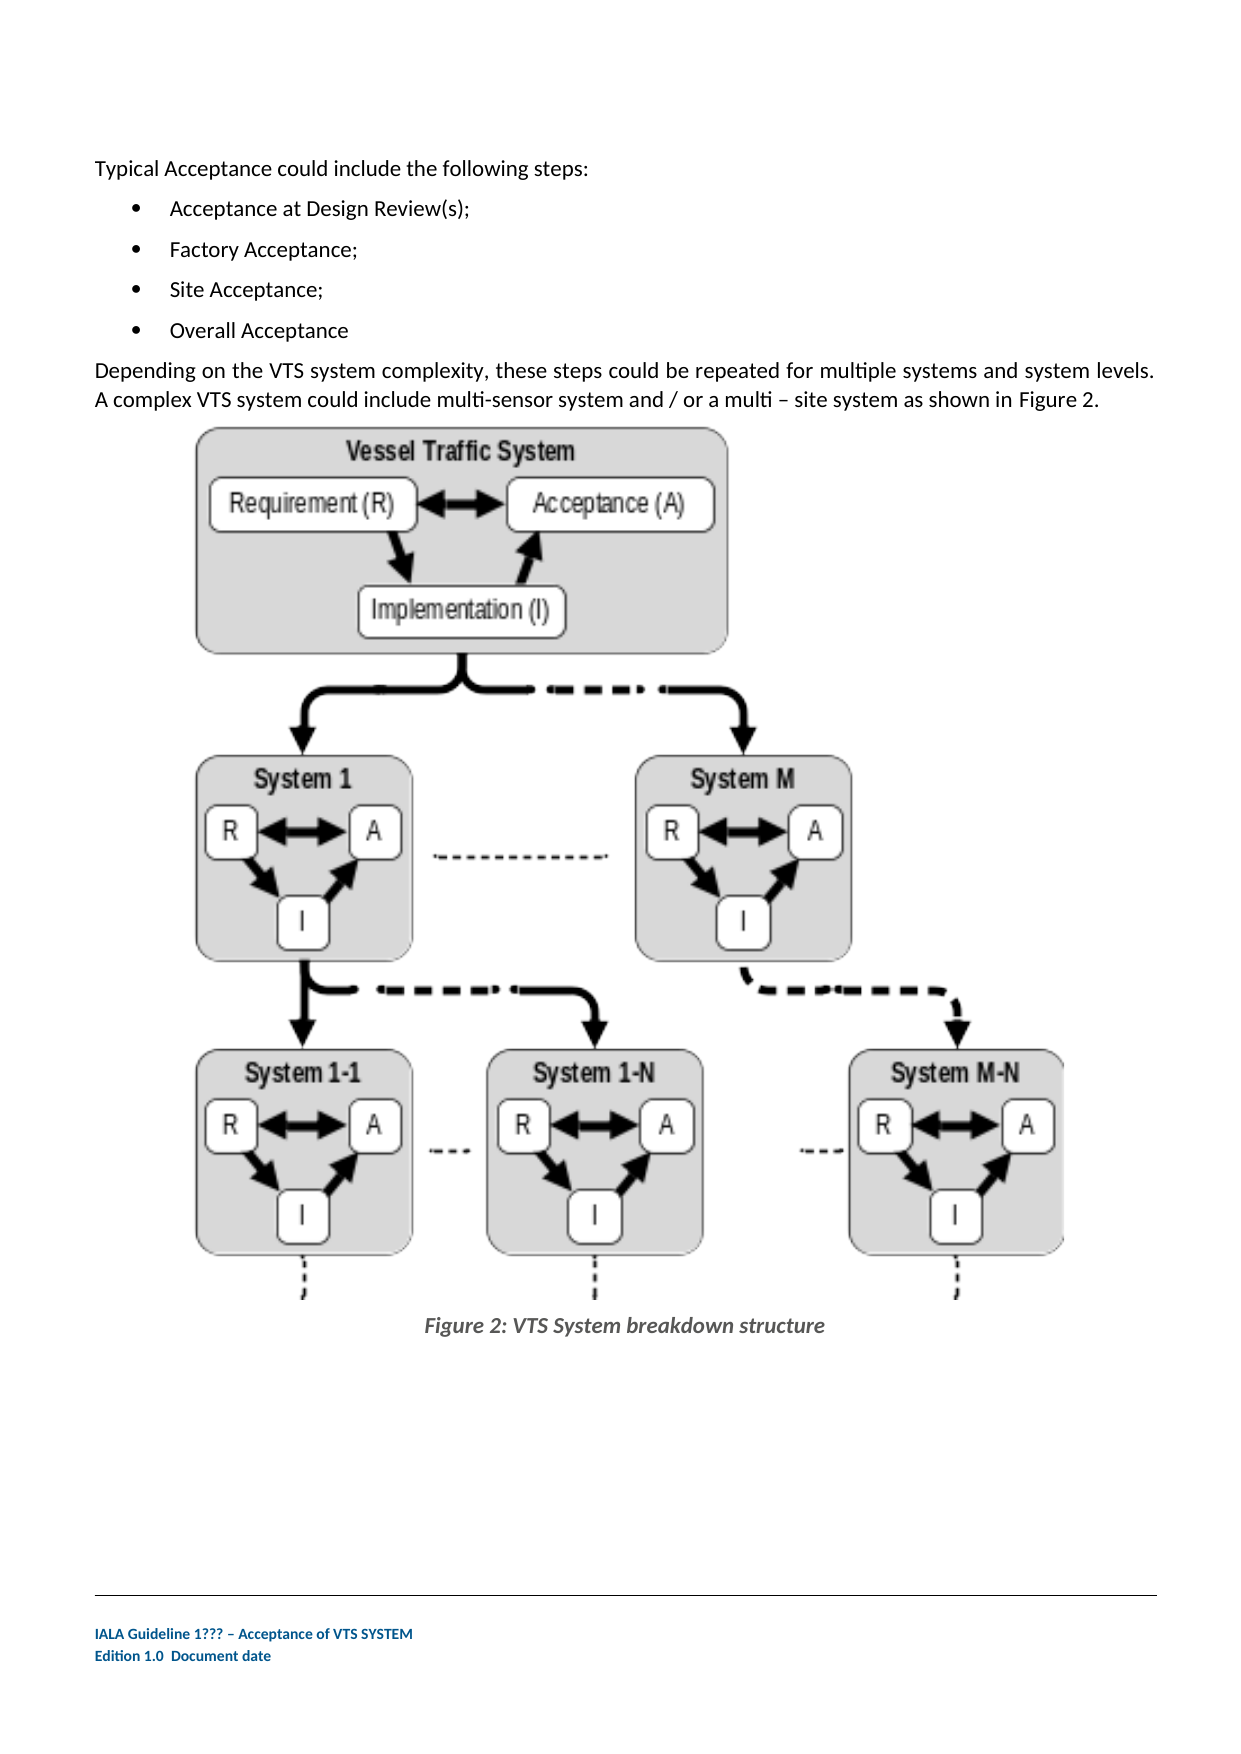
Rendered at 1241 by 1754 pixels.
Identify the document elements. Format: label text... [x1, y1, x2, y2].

list Overall Acceptance [132, 316, 1157, 344]
text Typical Acceptance could include the following steps: [94, 154, 1157, 182]
list Factory Acceptance; [132, 235, 1157, 263]
text Figure 2: VTS System breakdown structure [94, 1312, 1157, 1340]
list Acceptance at Design Review(s); [132, 194, 1157, 223]
list Site Acceptance; [132, 276, 1157, 304]
text Depending on the VTS system complexity, these steps could be repeated for multiple systems and system levels. A complex VTS system could include multi-sensor system and / or a multi – site system as shown in Figure 2. [94, 357, 1157, 413]
